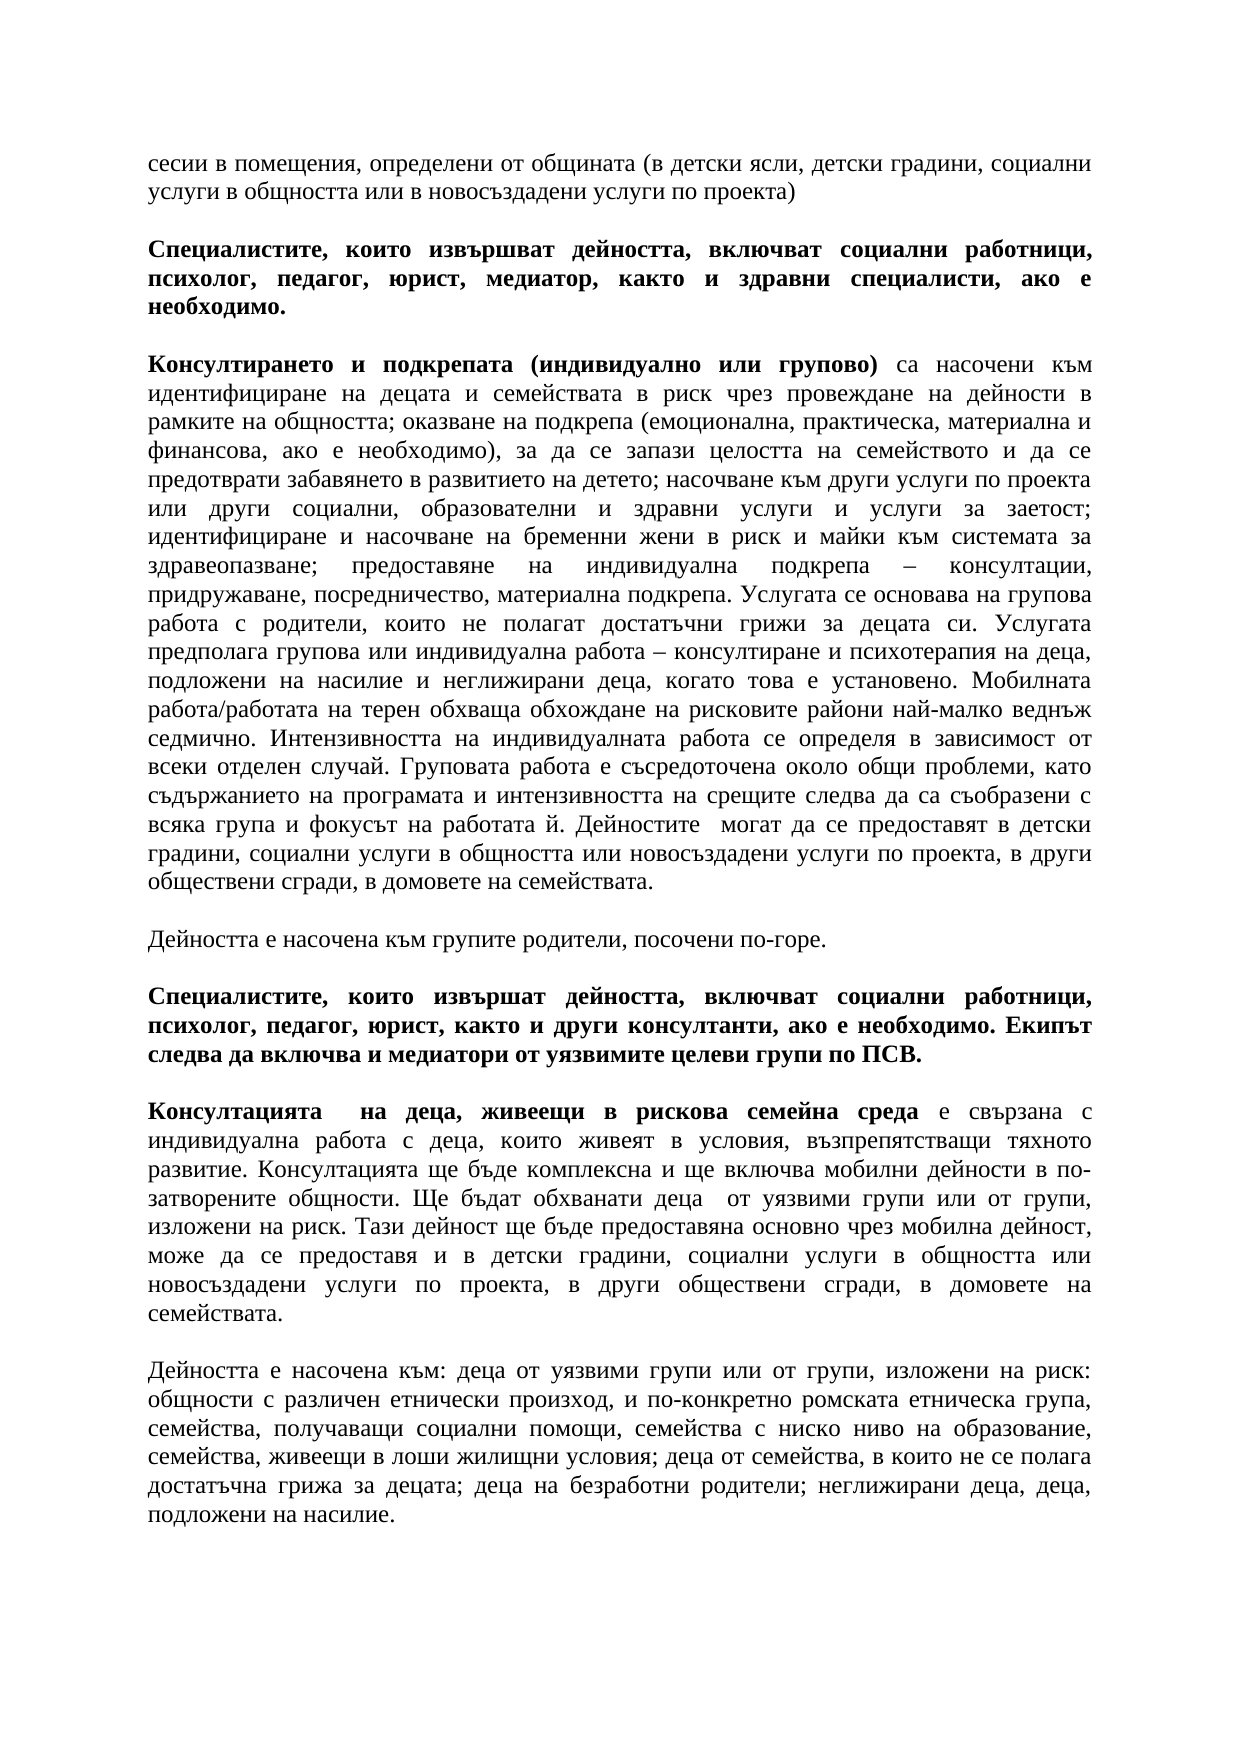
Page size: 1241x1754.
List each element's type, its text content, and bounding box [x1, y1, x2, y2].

list Дейността е насочена към: деца от уязвими групи или от групи, изложени на риск: общности с различен етнически произход, и по-конкретно ромската етническа група, семейства, получаващи социални помощи, семейства с ниско ниво на образование, семейства, живеещи в лоши жилищни условия; деца от семейства, в които не се полага достатъчна грижа за децата; деца на безработни родители; неглижирани деца, деца, подложени на насилие. [148, 1355, 1093, 1528]
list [148, 148, 1093, 205]
text Специалистите, които извършат дейността, включват социални работници, психолог, педагог, юрист, както и други консултанти, ако е необходимо. Екипът следва да включва и медиатори от уязвимите целеви групи по ПСВ. [148, 981, 1093, 1068]
text Консултацията на деца, живеещи в рискова семейна среда е свързана с индивидуална работа с деца, които живеят в условия, възпрепятстващи тяхното развитие. Консултацията ще бъде комплексна и ще включва мобилни дейности в по-затворените общности. Ще бъдат обхванати деца от уязвими групи или от групи, изложени на риск. Тази дейност ще бъде предоставяна основно чрез мобилна дейност, може да се предоставя и в детски градини, социални услуги в общността или новосъздадени услуги по проекта, в други обществени сгради, в домовете на семействата. [148, 1096, 1093, 1326]
text Консултирането и подкрепата (индивидуално или групово) са насочени към идентифициране на децата и семействата в риск чрез провеждане на дейности в рамките на общността; оказване на подкрепа (емоционална, практическа, материална и финансова, ако е необходимо), за да се запази целостта на семейството и да се предотврати забавянето в развитието на детето; насочване към други услуги по проекта или други социални, образователни и здравни услуги и услуги за заетост; идентифициране и насочване на бременни жени в риск и майки към системата за здравеопазване; предоставяне на индивидуална подкрепа – консултации, придружаване, посредничество, материална подкрепа. Услугата се основава на групова работа с родители, които не полагат достатъчни грижи за децата си. Услугата предполага групова или индивидуална работа – консултиране и психотерапия на деца, подложени на насилие и неглижирани деца, когато това е установено. Мобилната работа/работата на терен обхваща обхождане на рисковите райони най-малко веднъж седмично. Интензивността на индивидуалната работа се определя в зависимост от всеки отделен случай. Груповата работа е съсредоточена около общи проблеми, като съдържанието на програмата и интензивността на срещите следва да са съобразени с всяка група и фокусът на работата й. Дейностите могат да се предоставят в детски градини, социални услуги в общността или новосъздадени услуги по проекта, в други обществени сгради, в домовете на семействата. [148, 349, 1093, 895]
text Дейността е насочена към групите родители, посочени по-горе. [148, 924, 1093, 953]
text Специалистите, които извършват дейността, включват социални работници, психолог, педагог, юрист, медиатор, както и здравни специалисти, ако е необходимо. [148, 234, 1093, 320]
